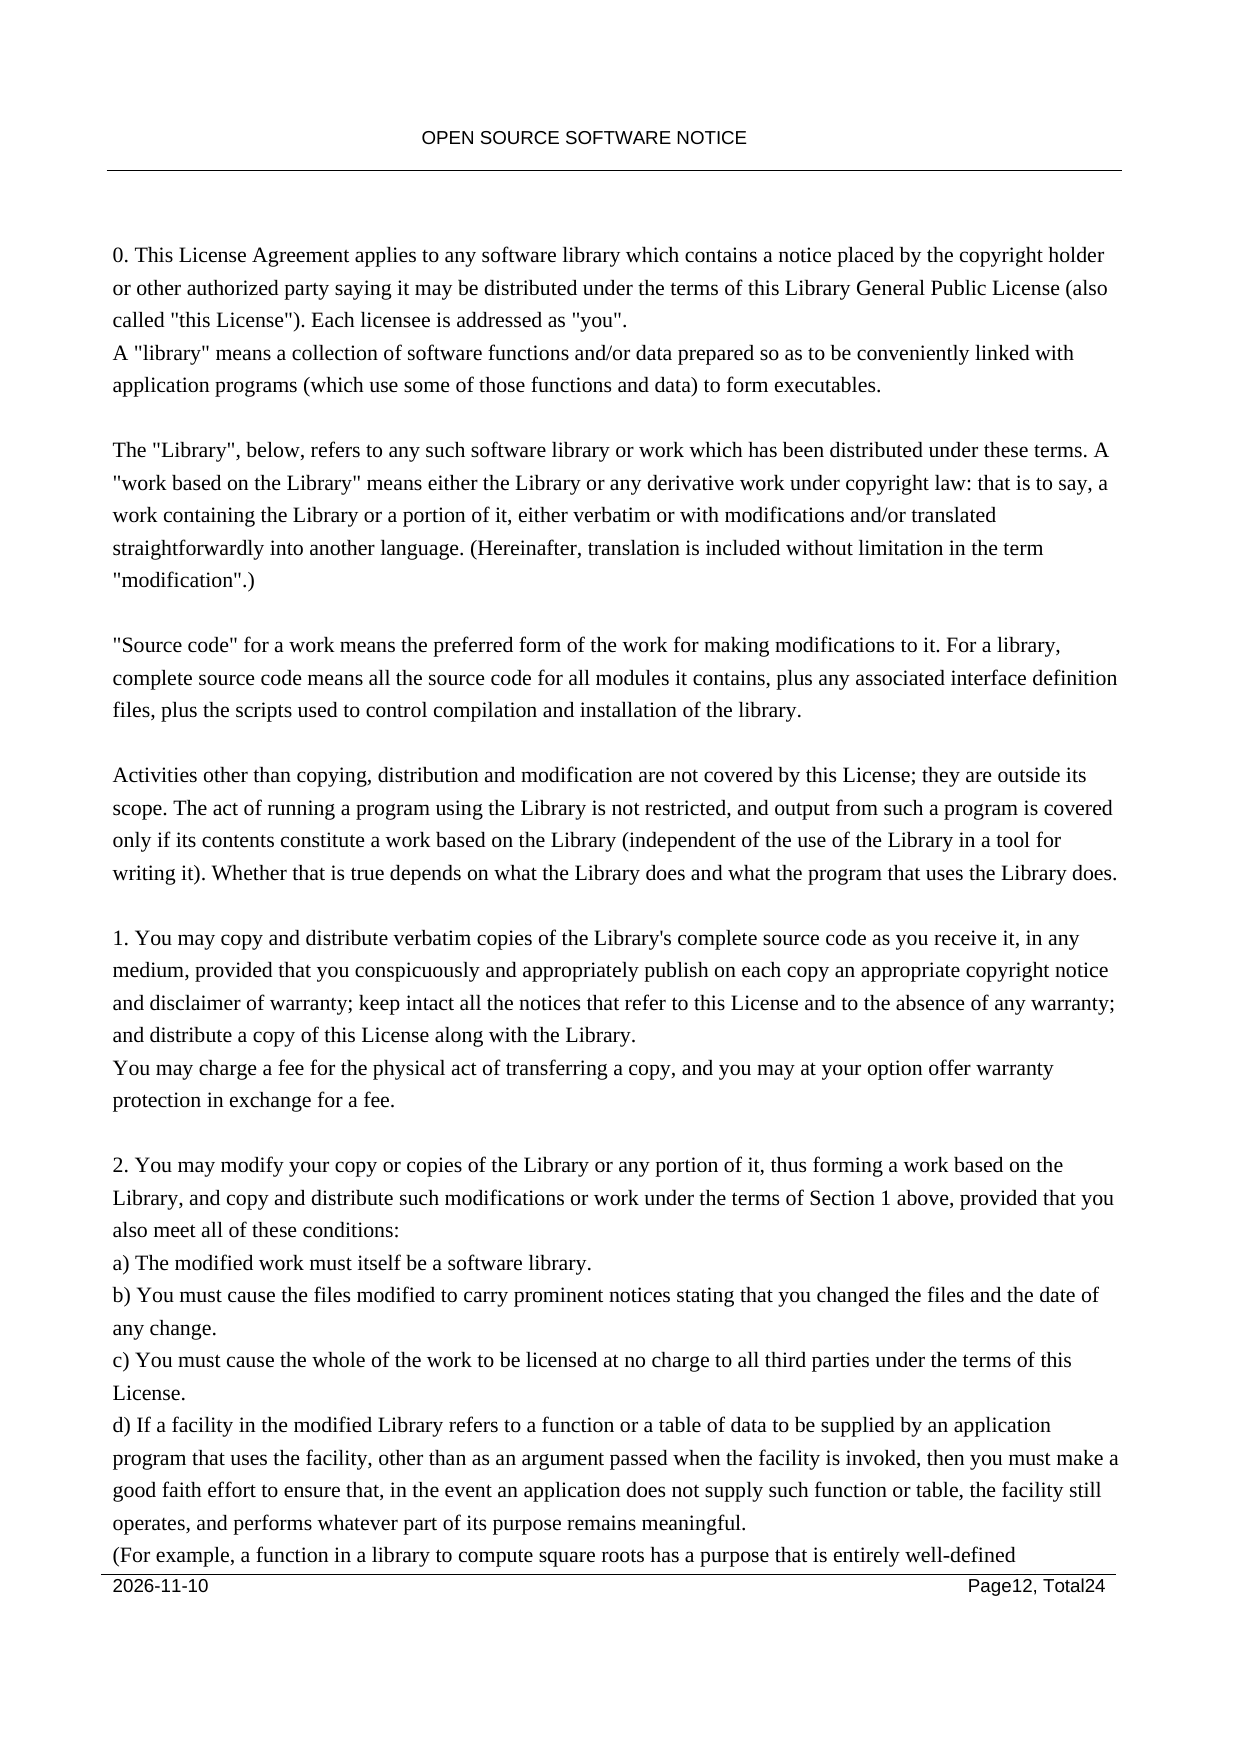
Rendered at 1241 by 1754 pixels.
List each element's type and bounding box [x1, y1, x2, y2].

text [112, 206, 1128, 1571]
